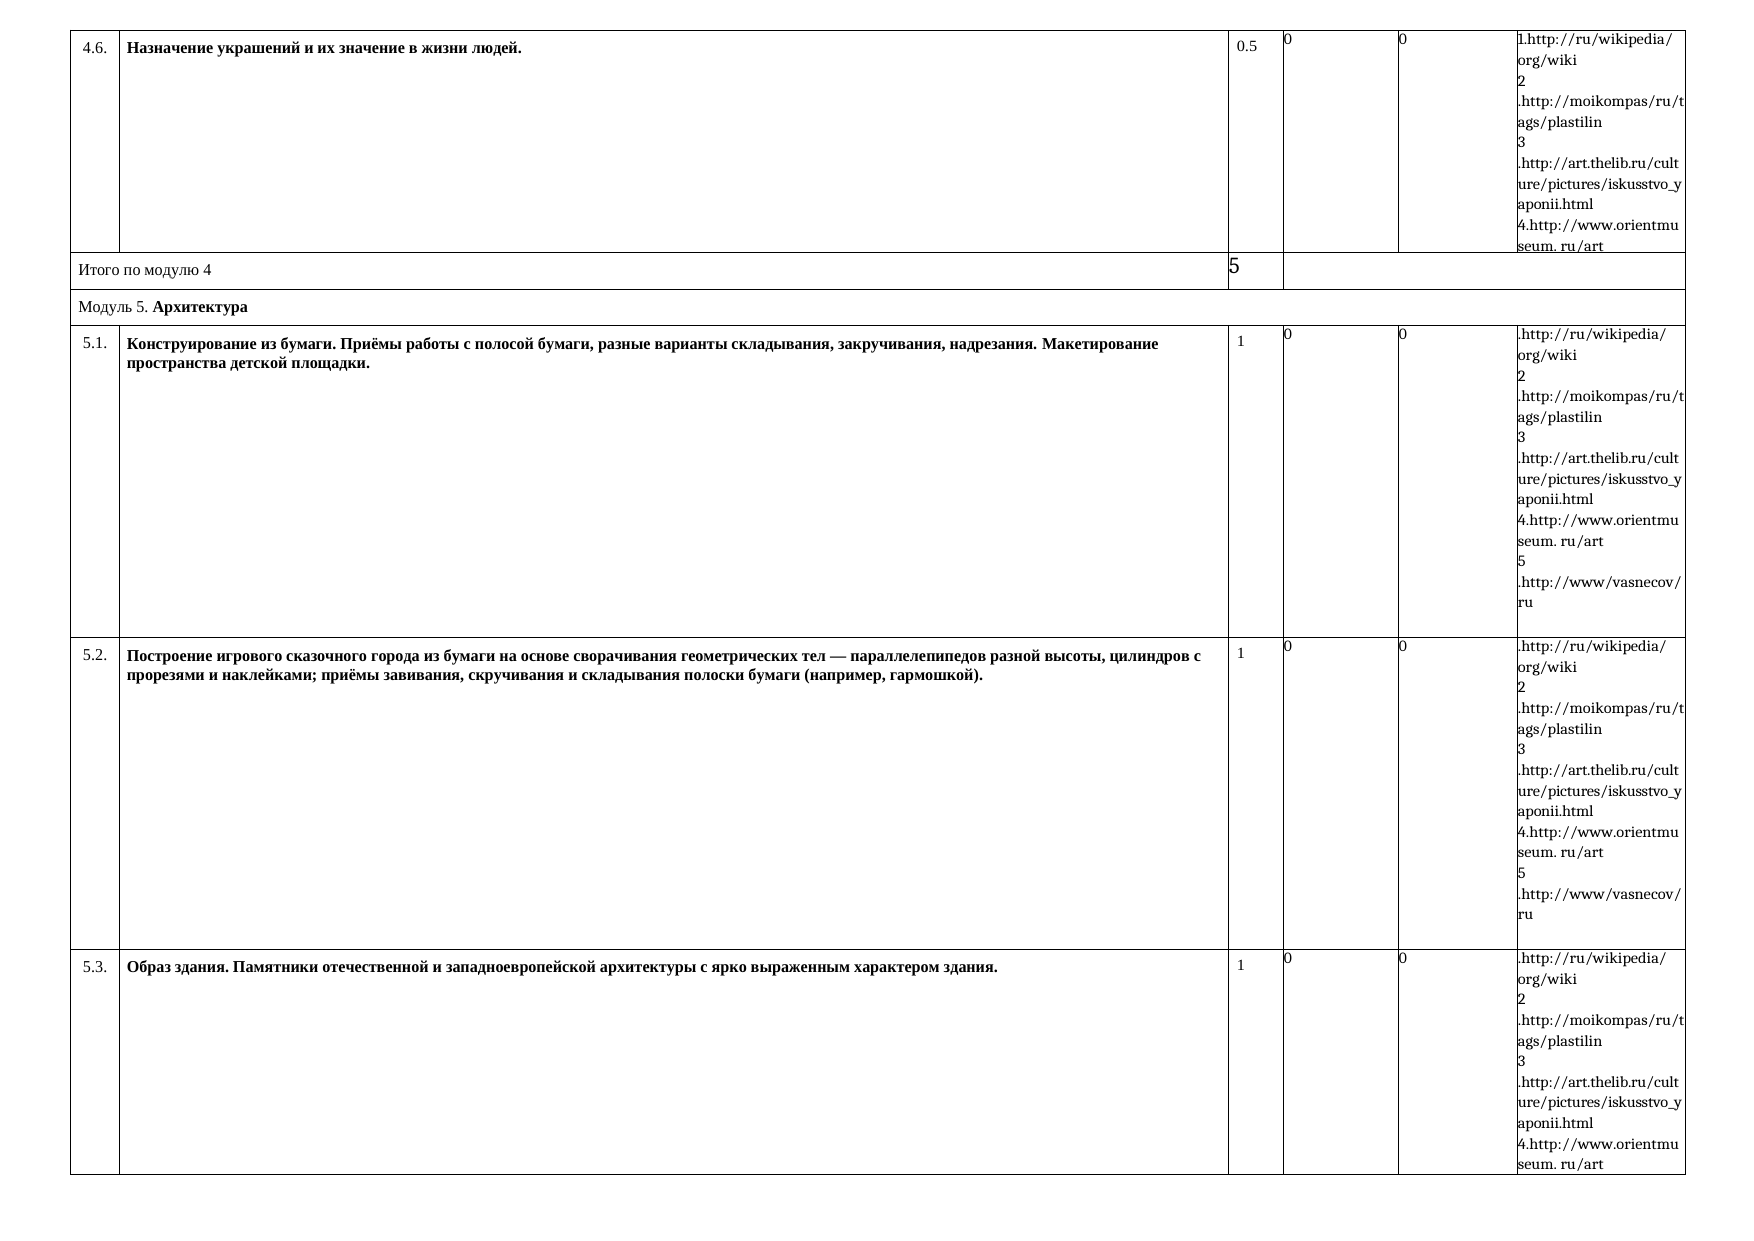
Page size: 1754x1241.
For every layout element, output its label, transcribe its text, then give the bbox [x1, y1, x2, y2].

table_cell 5.1. [71, 326, 119, 637]
table_cell Конструирование из бумаги. Приёмы работы с полосой бумаги, разные варианты складывания, закручивания, надрезания. Макетирование пространства детской площадки. [120, 326, 1228, 637]
table_cell Итого по модулю 4 [71, 253, 1228, 288]
table_cell 0 [1399, 326, 1517, 637]
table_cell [1518, 950, 1685, 1174]
table_cell 5.3. [71, 950, 119, 1174]
table_cell Модуль 5. Архитектура [71, 290, 1685, 325]
table_cell 1 [1229, 950, 1283, 1174]
table_cell 1 [1229, 326, 1283, 637]
table_cell 0 [1399, 31, 1517, 252]
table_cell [120, 950, 1228, 1174]
table_cell 0 [1284, 326, 1398, 637]
table_cell 0 [1284, 638, 1398, 948]
table_cell Построение игрового сказочного города из бумаги на основе сворачивания геометрических тел — параллелепипедов разной высоты, цилиндров с прорезями и наклейками; приёмы завивания, скручивания и складывания полоски бумаги (например, гармошкой). [120, 638, 1228, 948]
table_cell 0 [1399, 638, 1517, 948]
table_cell 0.5 [1229, 31, 1283, 252]
table_cell [1284, 253, 1685, 288]
table_cell 0 [1284, 950, 1398, 1174]
table_cell 1 [1229, 638, 1283, 948]
table_cell 0 [1399, 950, 1517, 1174]
table_cell 0 [1284, 31, 1398, 252]
table_cell 5.2. [71, 638, 119, 948]
table_cell Назначение украшений и их значение в жизни людей. [120, 31, 1228, 252]
table_cell 5 [1229, 253, 1283, 288]
table_cell 4.6. [71, 31, 119, 252]
